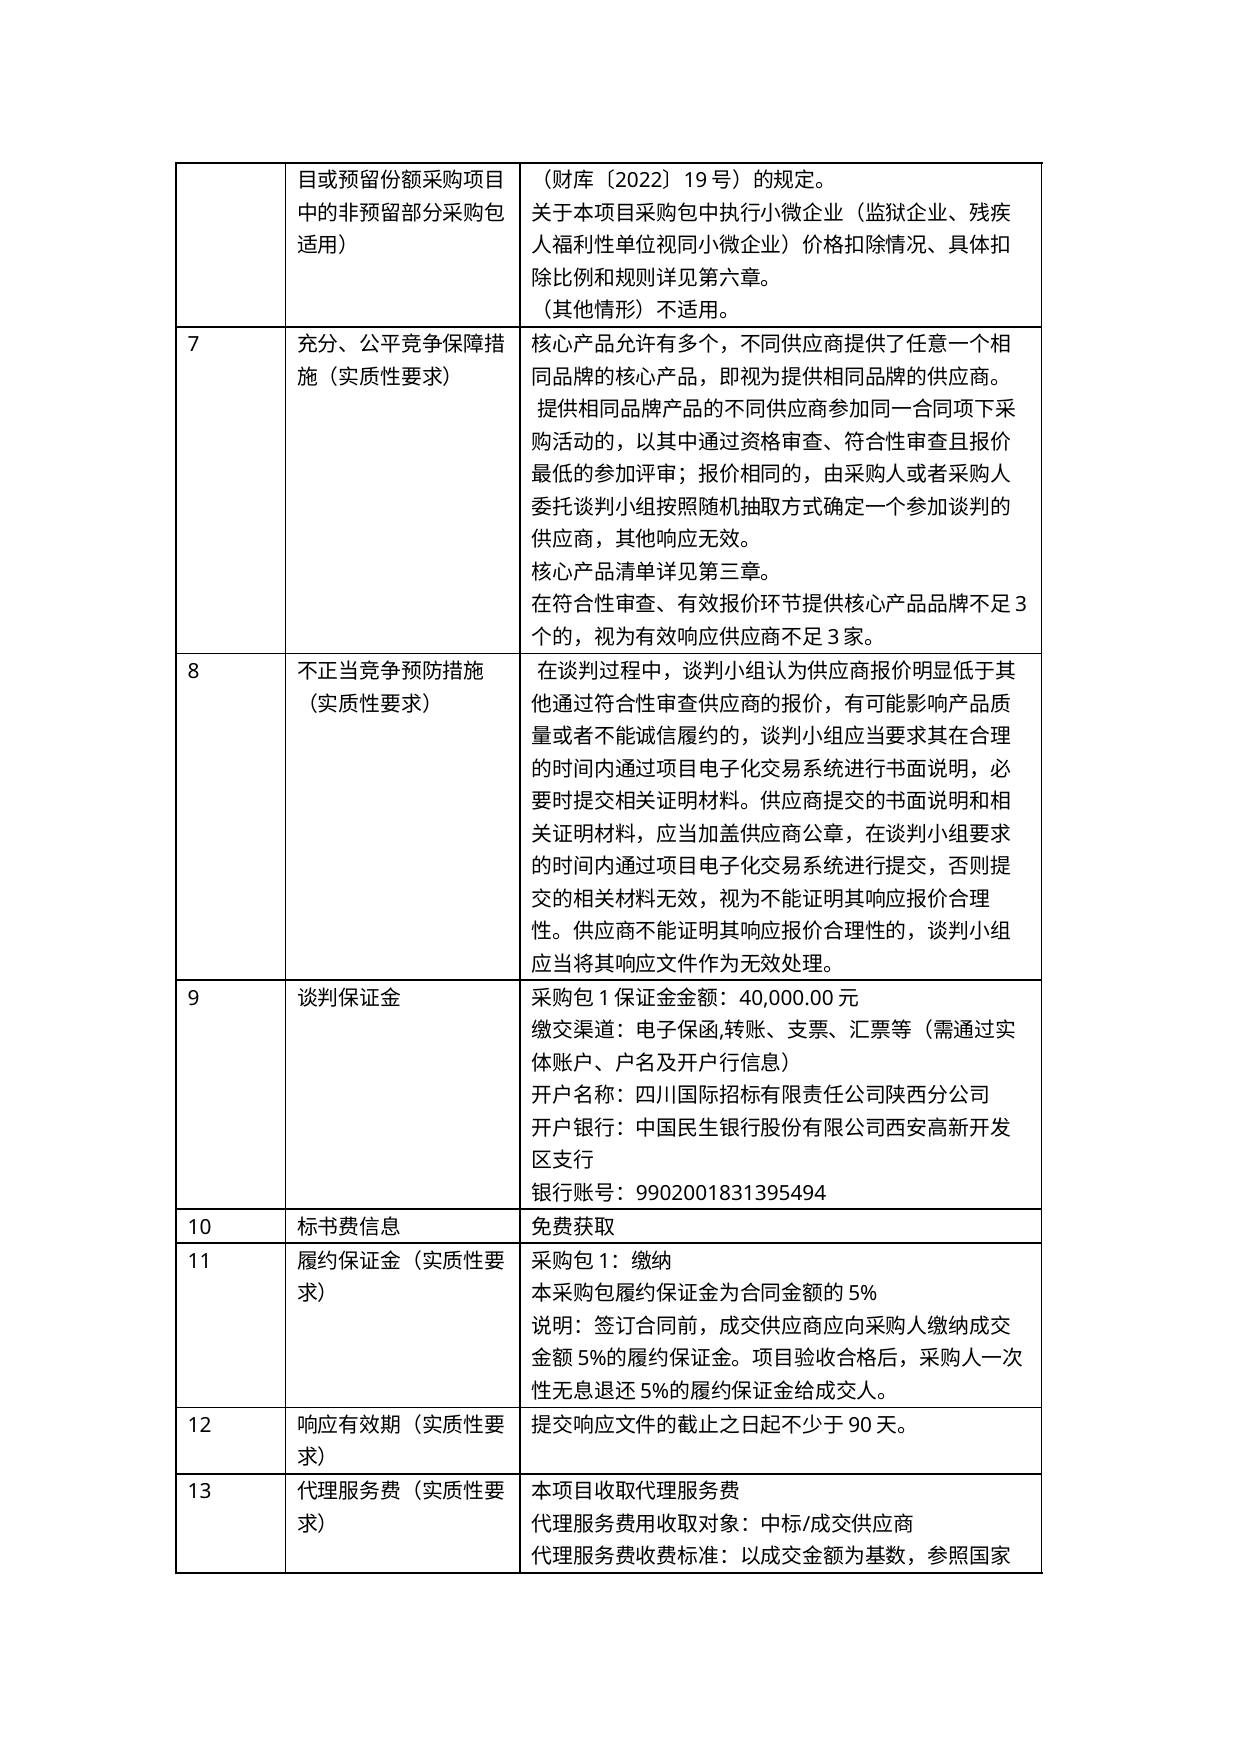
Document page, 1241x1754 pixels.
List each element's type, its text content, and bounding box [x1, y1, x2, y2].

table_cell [286, 164, 519, 326]
table_cell 7 [177, 328, 285, 653]
table_cell 11 [177, 1244, 285, 1406]
table_cell 充分、公平竞争保障措施（实质性要求） [286, 328, 519, 653]
table_cell 采购包1：缴纳 本采购包履约保证金为合同金额的5% 说明：签订合同前，成交供应商应向采购人缴纳成交金额5%的履约保证金。项目验收合格后，采购人一次性无息退还5%的履约保证金给成交人。 [521, 1244, 1041, 1406]
table_cell 谈判保证金 [286, 981, 519, 1208]
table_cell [521, 1475, 1041, 1572]
table_cell 13 [177, 1475, 285, 1572]
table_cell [521, 164, 1041, 326]
table_cell 8 [177, 654, 285, 979]
table_cell 核心产品允许有多个，不同供应商提供了任意一个相同品牌的核心产品，即视为提供相同品牌的供应商。 提供相同品牌产品的不同供应商参加同一合同项下采购活动的，以其中通过资格审查、符合性审查且报价最低的参加评审；报价相同的，由采购人或者采购人委托谈判小组按照随机抽取方式确定一个参加谈判的供应商，其他响应无效。 核心产品清单详见第三章。 在符合性审查、有效报价环节提供核心产品品牌不足3个的，视为有效响应供应商不足3家。 [521, 328, 1041, 653]
table_cell 在谈判过程中，谈判小组认为供应商报价明显低于其他通过符合性审查供应商的报价，有可能影响产品质量或者不能诚信履约的，谈判小组应当要求其在合理的时间内通过项目电子化交易系统进行书面说明，必要时提交相关证明材料。供应商提交的书面说明和相关证明材料，应当加盖供应商公章，在谈判小组要求的时间内通过项目电子化交易系统进行提交，否则提交的相关材料无效，视为不能证明其响应报价合理性。供应商不能证明其响应报价合理性的，谈判小组应当将其响应文件作为无效处理。 [521, 654, 1041, 979]
table_cell 10 [177, 1210, 285, 1242]
table_cell 标书费信息 [286, 1210, 519, 1242]
table_cell 代理服务费（实质性要求） [286, 1475, 519, 1572]
table_cell 6 [177, 164, 285, 326]
table_cell 提交响应文件的截止之日起不少于90天。 [521, 1408, 1041, 1473]
table_cell 不正当竞争预防措施（实质性要求） [286, 654, 519, 979]
table_cell 9 [177, 981, 285, 1208]
table_cell 采购包1保证金金额：40,000.00元 缴交渠道：电子保函,转账、支票、汇票等（需通过实体账户、户名及开户行信息） 开户名称：四川国际招标有限责任公司陕西分公司 开户银行：中国民生银行股份有限公司西安高新开发区支行 银行账号：9902001831395494 [521, 981, 1041, 1208]
table_cell 免费获取 [521, 1210, 1041, 1242]
table_cell 履约保证金（实质性要求） [286, 1244, 519, 1406]
table_cell 响应有效期（实质性要求） [286, 1408, 519, 1473]
table_cell 12 [177, 1408, 285, 1473]
